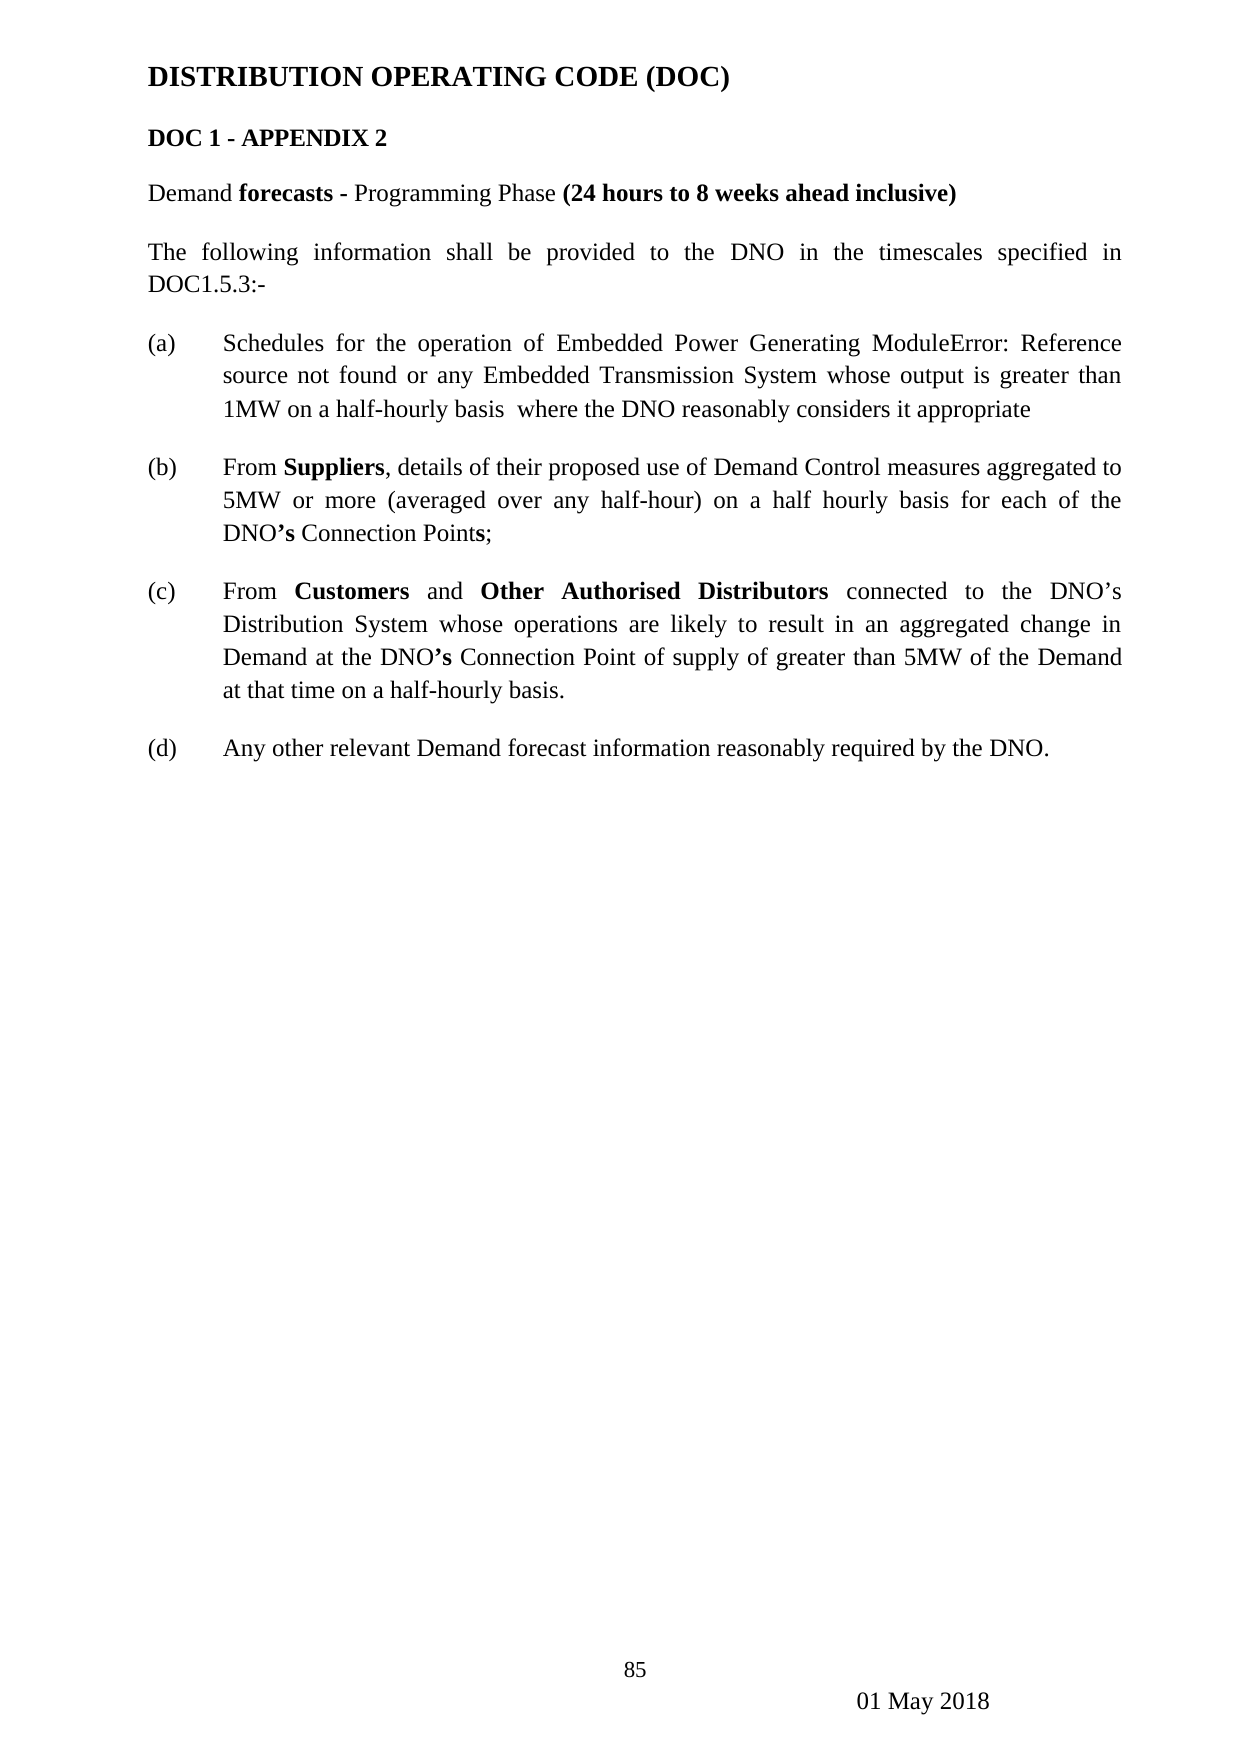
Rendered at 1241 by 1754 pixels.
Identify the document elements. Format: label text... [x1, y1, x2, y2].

text Demand forecasts - Programming Phase (24 hours to 8 weeks ahead inclusive) [148, 178, 1122, 207]
list From Customers and Other Authorised Distributors connected to the DNO’s Distribution System whose operations are likely to result in an aggregated change in Demand at the DNO’s Connection Point of supply of greater than 5MW of the Demand at that time on a half-hourly basis. [148, 576, 1122, 703]
subtitle 1 - APPENDIX 2 [148, 123, 1122, 151]
list Any other relevant Demand forecast information reasonably required by the DNO. [148, 733, 1122, 762]
text The following information shall be provided to the DNO in the timescales specified in 1.5.3:- [148, 237, 1122, 298]
list From Suppliers, details of their proposed use of Demand Control measures aggregated to 5MW or more (averaged over any half-hour) on a half hourly basis for each of the DNO’s Connection Points; [148, 452, 1122, 546]
